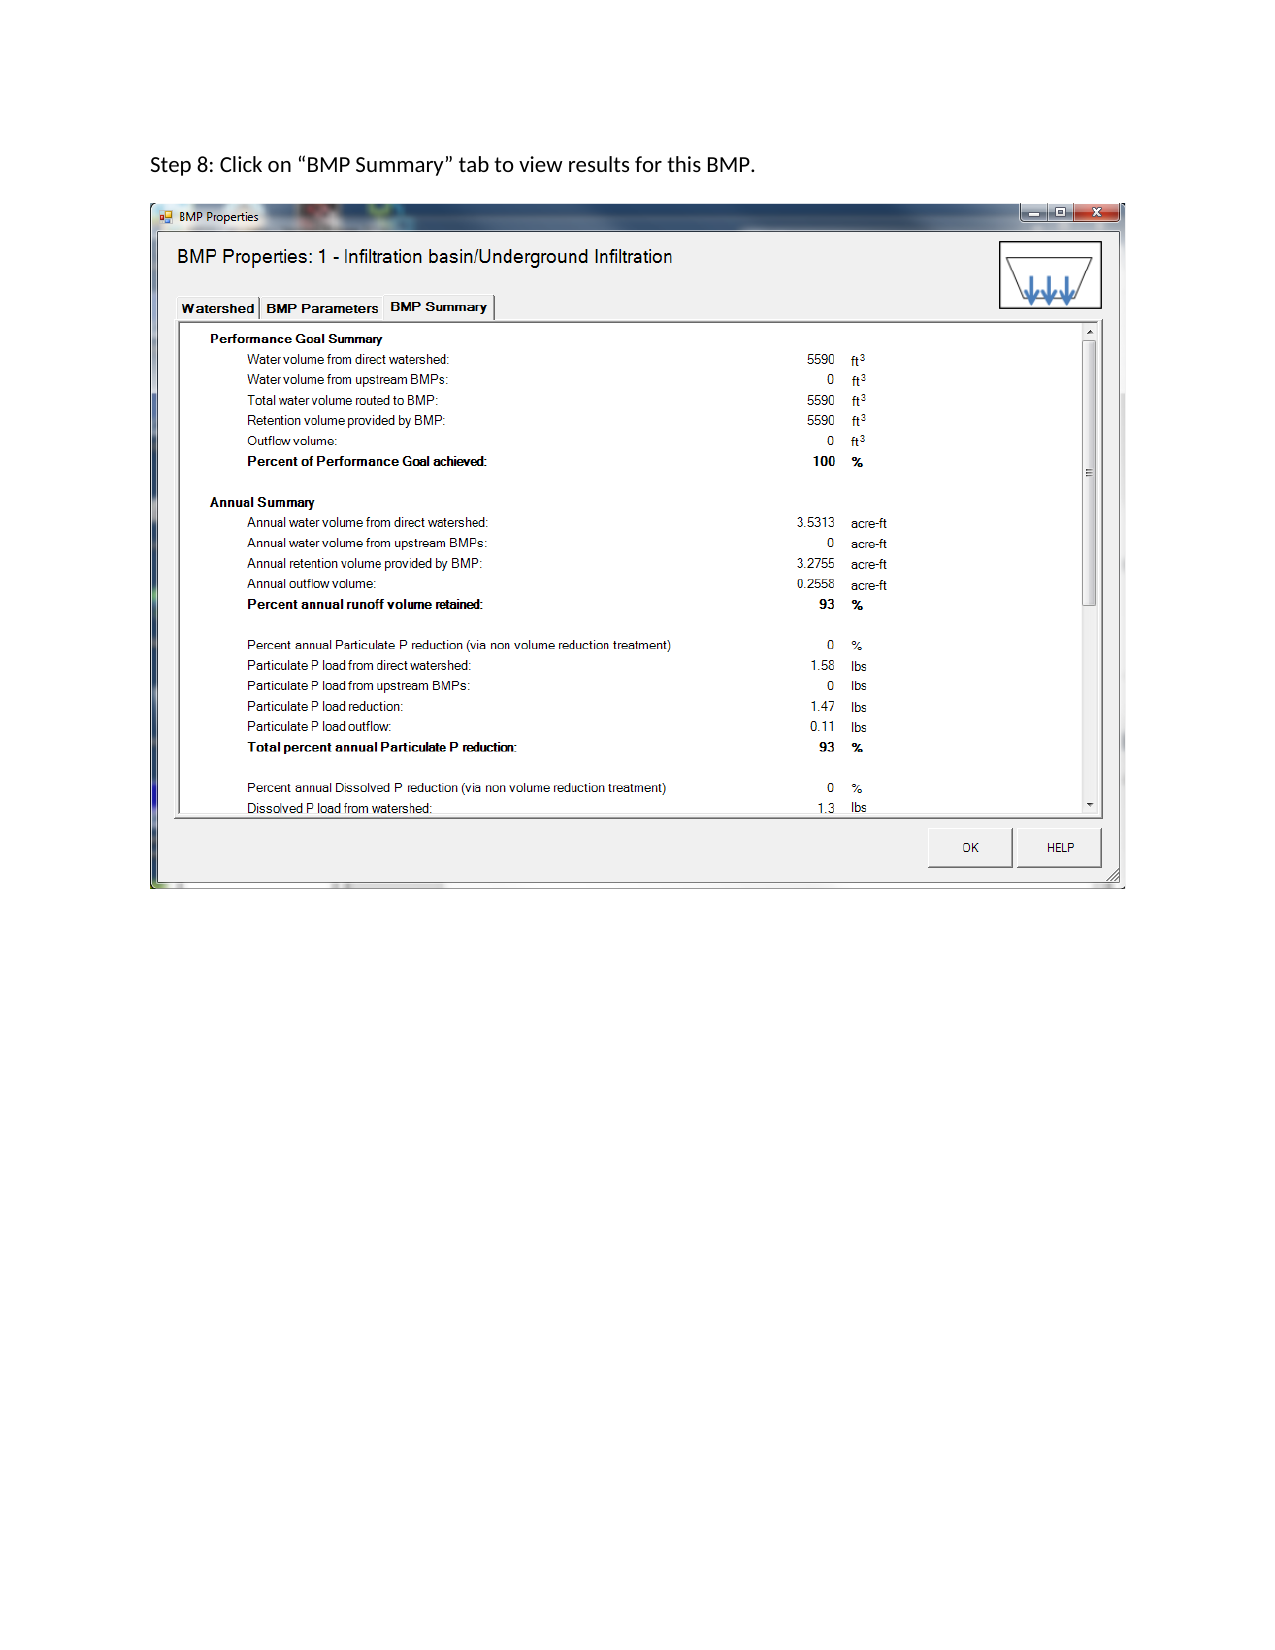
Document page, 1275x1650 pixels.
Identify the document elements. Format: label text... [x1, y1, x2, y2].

text Step 8: Click on “BMP Summary” tab to view results for this BMP. [150, 150, 1125, 178]
picture [150, 203, 1125, 889]
